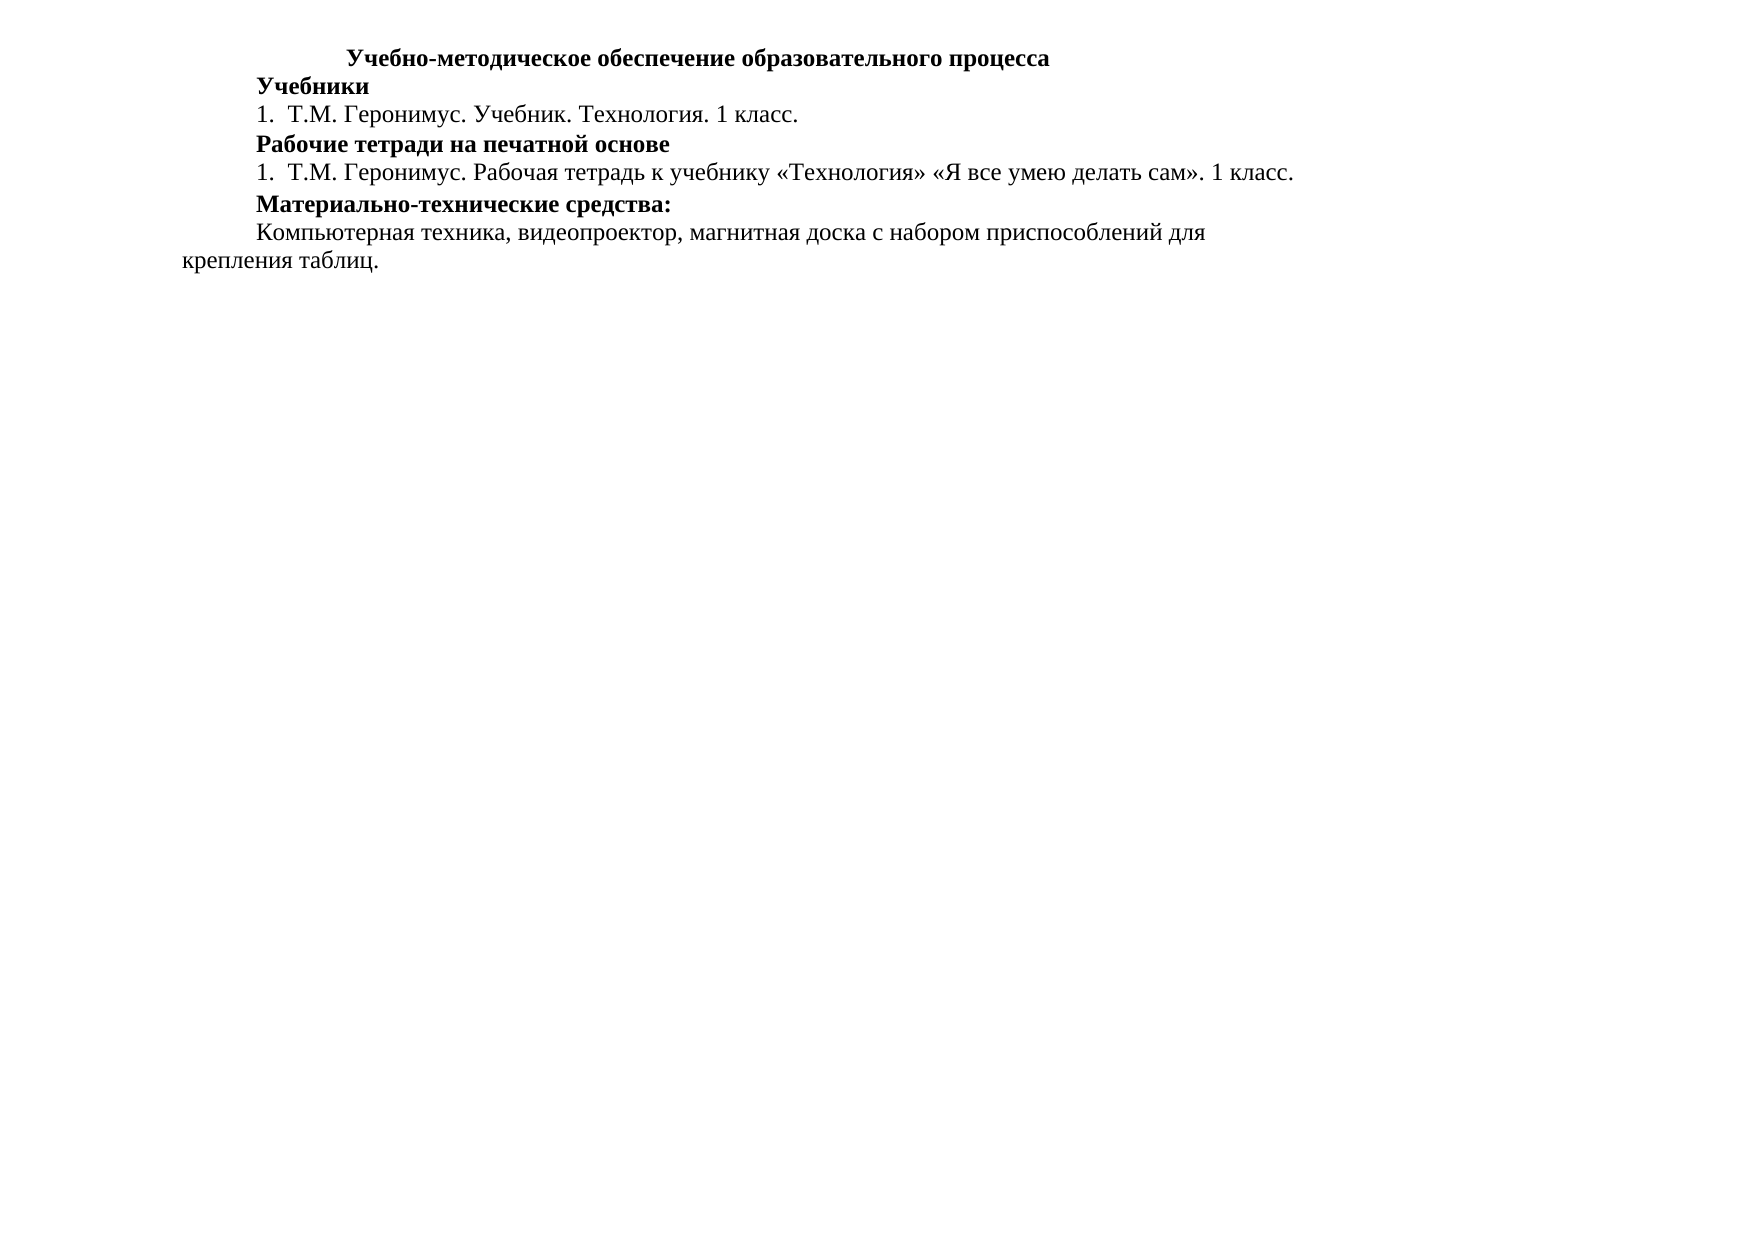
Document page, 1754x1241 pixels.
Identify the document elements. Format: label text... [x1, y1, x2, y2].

text Компьютерная техника, видеопроектор, магнитная доска с набором приспособлений для крепления таблиц. [182, 218, 1304, 274]
text Материально-технические средства: [182, 189, 1304, 218]
text Учебники [182, 72, 1140, 100]
text Учебно-методическое обеспечение образовательного процесса [182, 44, 1140, 72]
text Рабочие тетради на печатной основе [182, 129, 1304, 157]
list Т.М. Геронимус. Рабочая тетрадь к учебнику «Технология» «Я все умею делать сам». 1 класс. [182, 157, 1304, 186]
list Т.М. Геронимус. Учебник. Технология. 1 класс. [182, 100, 1304, 128]
